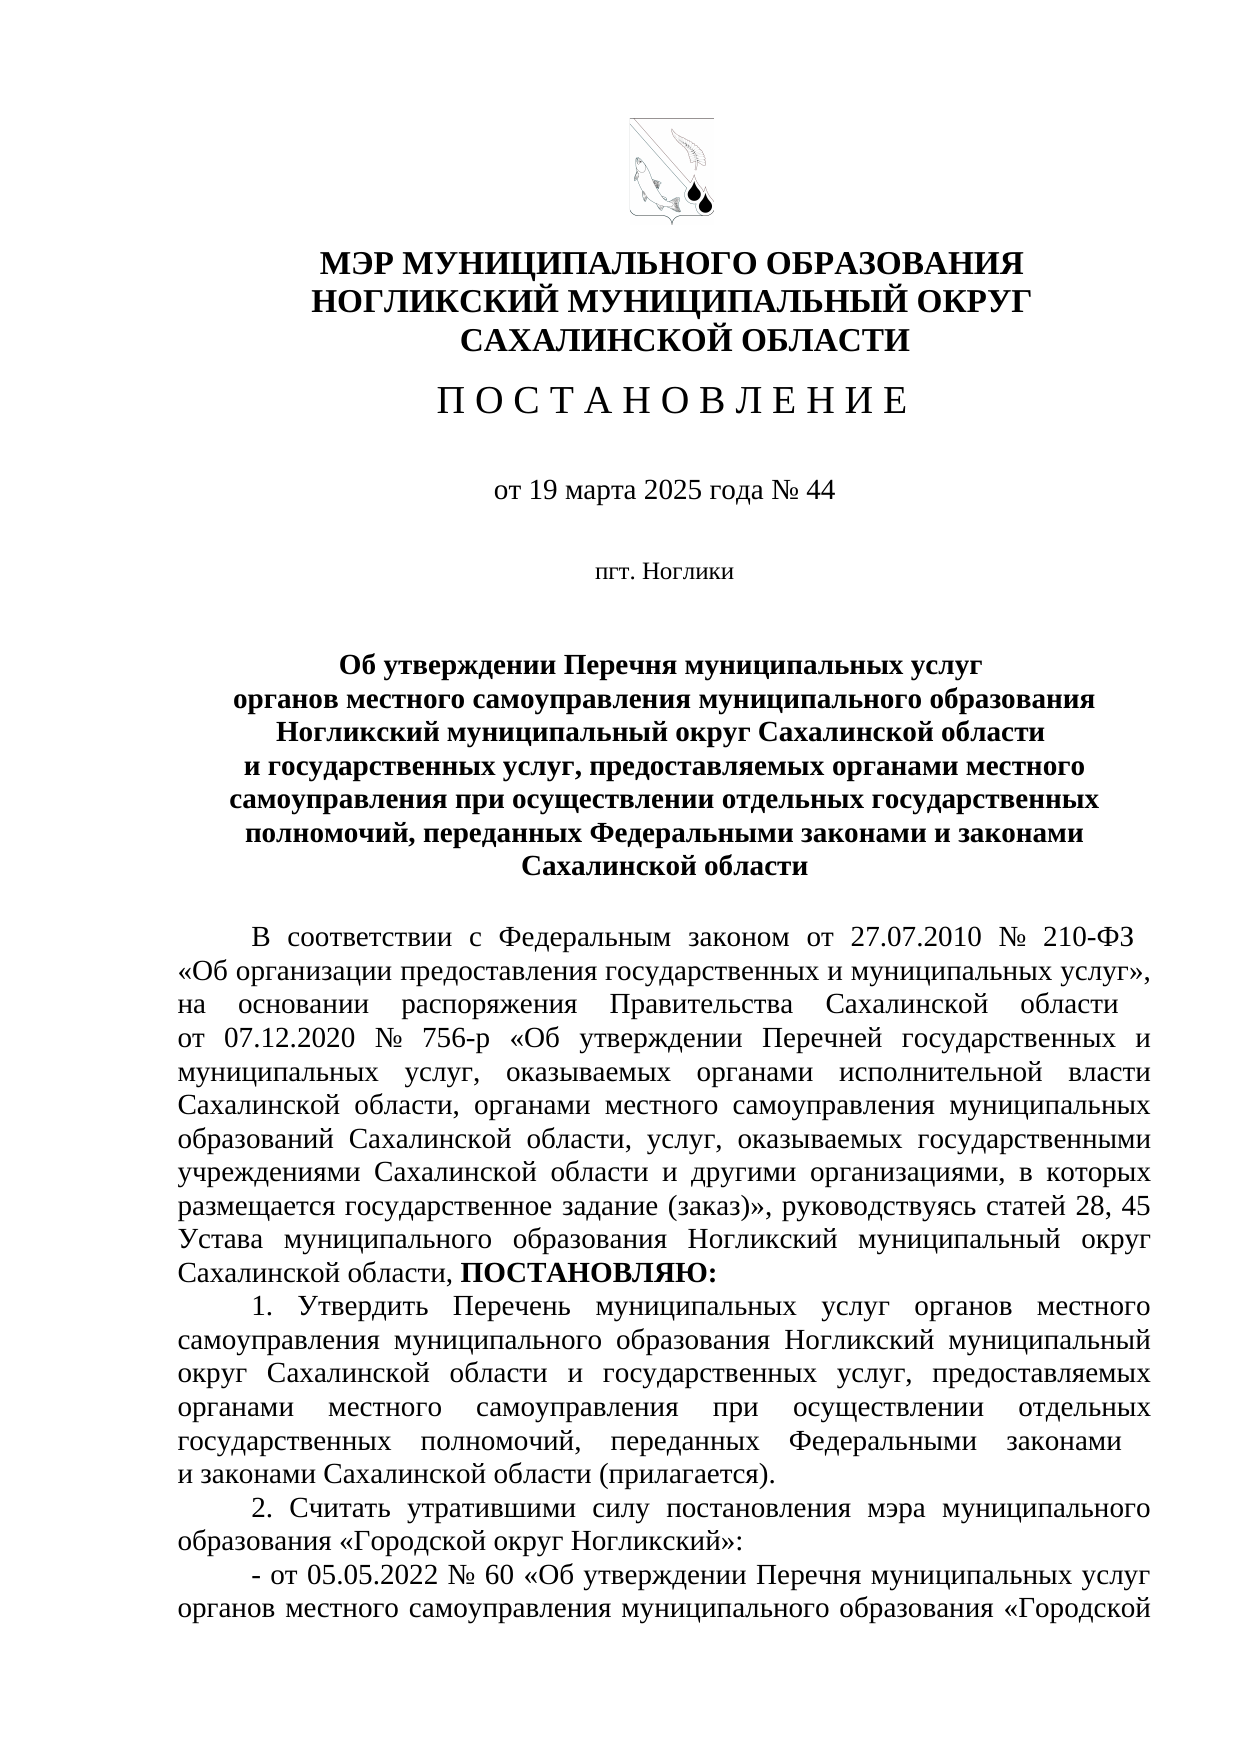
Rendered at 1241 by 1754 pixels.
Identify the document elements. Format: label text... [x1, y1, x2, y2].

text от № [177, 472, 1152, 506]
text 2. Считать утратившими силу постановления мэра муниципального образования «Городской округ Ногликский»: [177, 1490, 1152, 1557]
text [177, 1557, 1152, 1624]
table_header МЭР МУНИЦИПАЛЬНОГО ОБРАЗОВАНИЯ НОГЛИКСКИЙ МУНИЦИПАЛЬНЫЙ ОКРУГ САХАЛИНСКОЙ ОБЛАСТИ П О С Т А Н О В Л Е Н И Е [177, 118, 1167, 422]
text Об утверждении Перечня муниципальных услуг органов местного самоуправления муниципального образования Ногликский муниципальный округ Сахалинской области и государственных услуг, предоставляемых органами местного самоуправления при осуществлении отдельных государственных полномочий, переданных Федеральными законами и законами Сахалинской области [177, 647, 1152, 882]
picture [629, 118, 714, 225]
text пгт. Ноглики [177, 556, 1152, 585]
text 1. Утвердить Перечень муниципальных услуг органов местного самоуправления муниципального образования Ногликский муниципальный округ Сахалинской области и государственных услуг, предоставляемых органами местного самоуправления при осуществлении отдельных государственных полномочий, переданных Федеральными законами и законами Сахалинской области (прилагается). [177, 1288, 1152, 1490]
text В соответствии с Федеральным законом от 27.07.2010 № 210-ФЗ «Об организации предоставления государственных и муниципальных услуг», на основании распоряжения Правительства Сахалинской области от 07.12.2020 № 756-р «Об утверждении Перечней государственных и муниципальных услуг, оказываемых органами исполнительной власти Сахалинской области, органами местного самоуправления муниципальных образований Сахалинской области, услуг, оказываемых государственными учреждениями Сахалинской области и другими организациями, в которых размещается государственное задание (заказ)», руководствуясь статей 28, 45 Устава муниципального образования Ногликский муниципальный округ Сахалинской области, ПОСТАНОВЛЯЮ: [177, 919, 1152, 1288]
